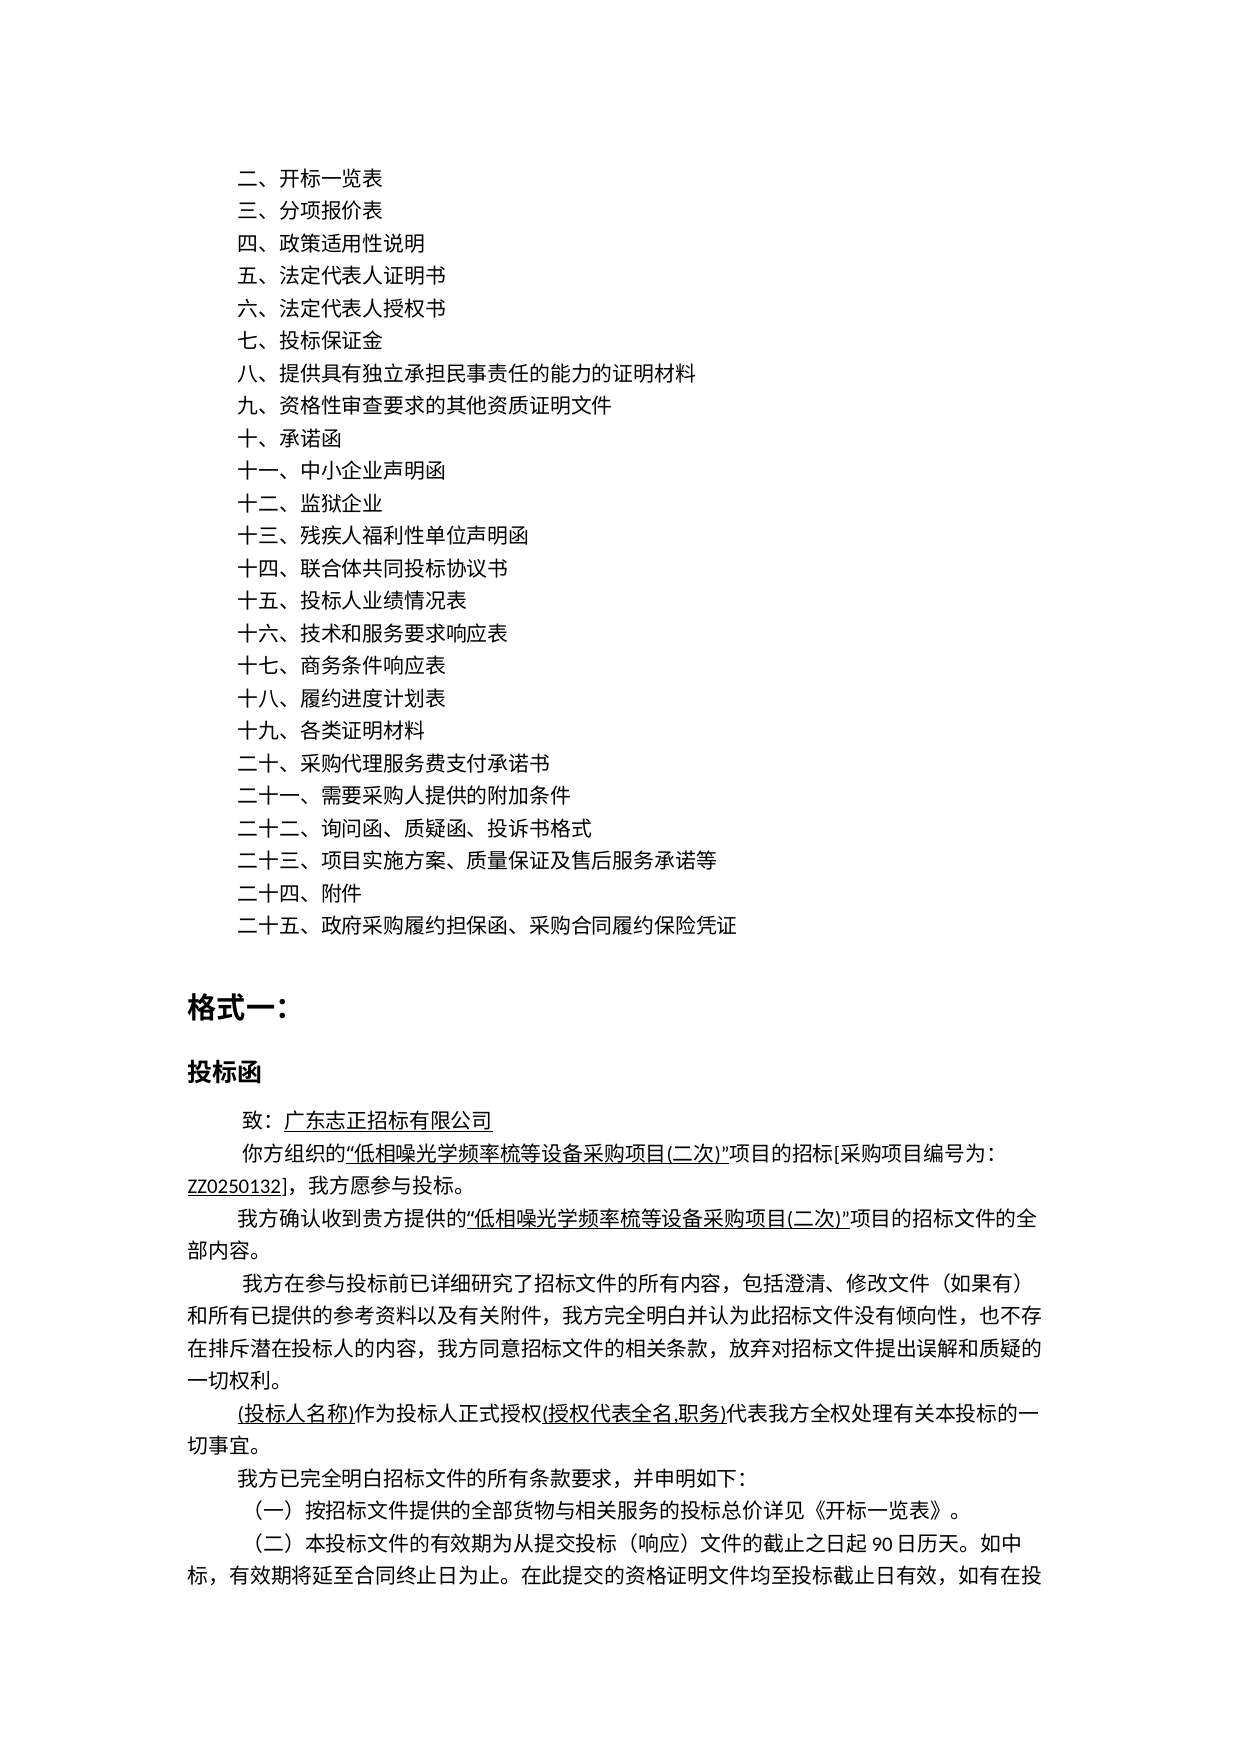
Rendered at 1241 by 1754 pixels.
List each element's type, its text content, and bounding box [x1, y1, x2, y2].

text 七、投标保证金 [187, 324, 1053, 357]
text 二十二、询问函、质疑函、投诉书格式 [187, 812, 1053, 844]
text 五、法定代表人证明书 [187, 259, 1053, 292]
text 二十三、项目实施方案、质量保证及售后服务承诺等 [187, 844, 1053, 877]
text 我方已完全明白招标文件的所有条款要求，并申明如下： [187, 1462, 1053, 1494]
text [187, 1527, 1053, 1592]
text 二十五、政府采购履约担保函、采购合同履约保险凭证 [187, 909, 1053, 942]
text 三、分项报价表 [187, 194, 1053, 227]
text 十、承诺函 [187, 422, 1053, 454]
text 你方组织的“低相噪光学频率梳等设备采购项目(二次)”项目的招标[采购项目编号为：ZZ0250132]，我方愿参与投标。 [187, 1137, 1053, 1202]
text 十二、监狱企业 [187, 487, 1053, 519]
text 十四、联合体共同投标协议书 [187, 552, 1053, 584]
text 十六、技术和服务要求响应表 [187, 617, 1053, 649]
text （一）按招标文件提供的全部货物与相关服务的投标总价详见《开标一览表》。 [187, 1494, 1053, 1527]
text 致：广东志正招标有限公司 [187, 1104, 1053, 1137]
text (投标人名称)作为投标人正式授权(授权代表全名,职务)代表我方全权处理有关本投标的一切事宜。 [187, 1397, 1053, 1462]
text 二十一、需要采购人提供的附加条件 [187, 779, 1053, 812]
text 十七、商务条件响应表 [187, 649, 1053, 682]
text 我方确认收到贵方提供的“低相噪光学频率梳等设备采购项目(二次)”项目的招标文件的全部内容。 [187, 1202, 1053, 1267]
text 二、开标一览表 [187, 162, 1053, 194]
text 八、提供具有独立承担民事责任的能力的证明材料 [187, 357, 1053, 389]
text 十八、履约进度计划表 [187, 682, 1053, 714]
text 十五、投标人业绩情况表 [187, 584, 1053, 617]
text 二十四、附件 [187, 877, 1053, 909]
text 十九、各类证明材料 [187, 714, 1053, 747]
text 投标函 [187, 1039, 1053, 1104]
text 四、政策适用性说明 [187, 227, 1053, 259]
text 六、法定代表人授权书 [187, 292, 1053, 324]
text 格式一： [187, 974, 1053, 1039]
text 二十、采购代理服务费支付承诺书 [187, 747, 1053, 779]
text 我方在参与投标前已详细研究了招标文件的所有内容，包括澄清、修改文件（如果有）和所有已提供的参考资料以及有关附件，我方完全明白并认为此招标文件没有倾向性，也不存在排斥潜在投标人的内容，我方同意招标文件的相关条款，放弃对招标文件提出误解和质疑的一切权利。 [187, 1267, 1053, 1397]
text 九、资格性审查要求的其他资质证明文件 [187, 389, 1053, 422]
text 十一、中小企业声明函 [187, 454, 1053, 487]
text 十三、残疾人福利性单位声明函 [187, 519, 1053, 552]
